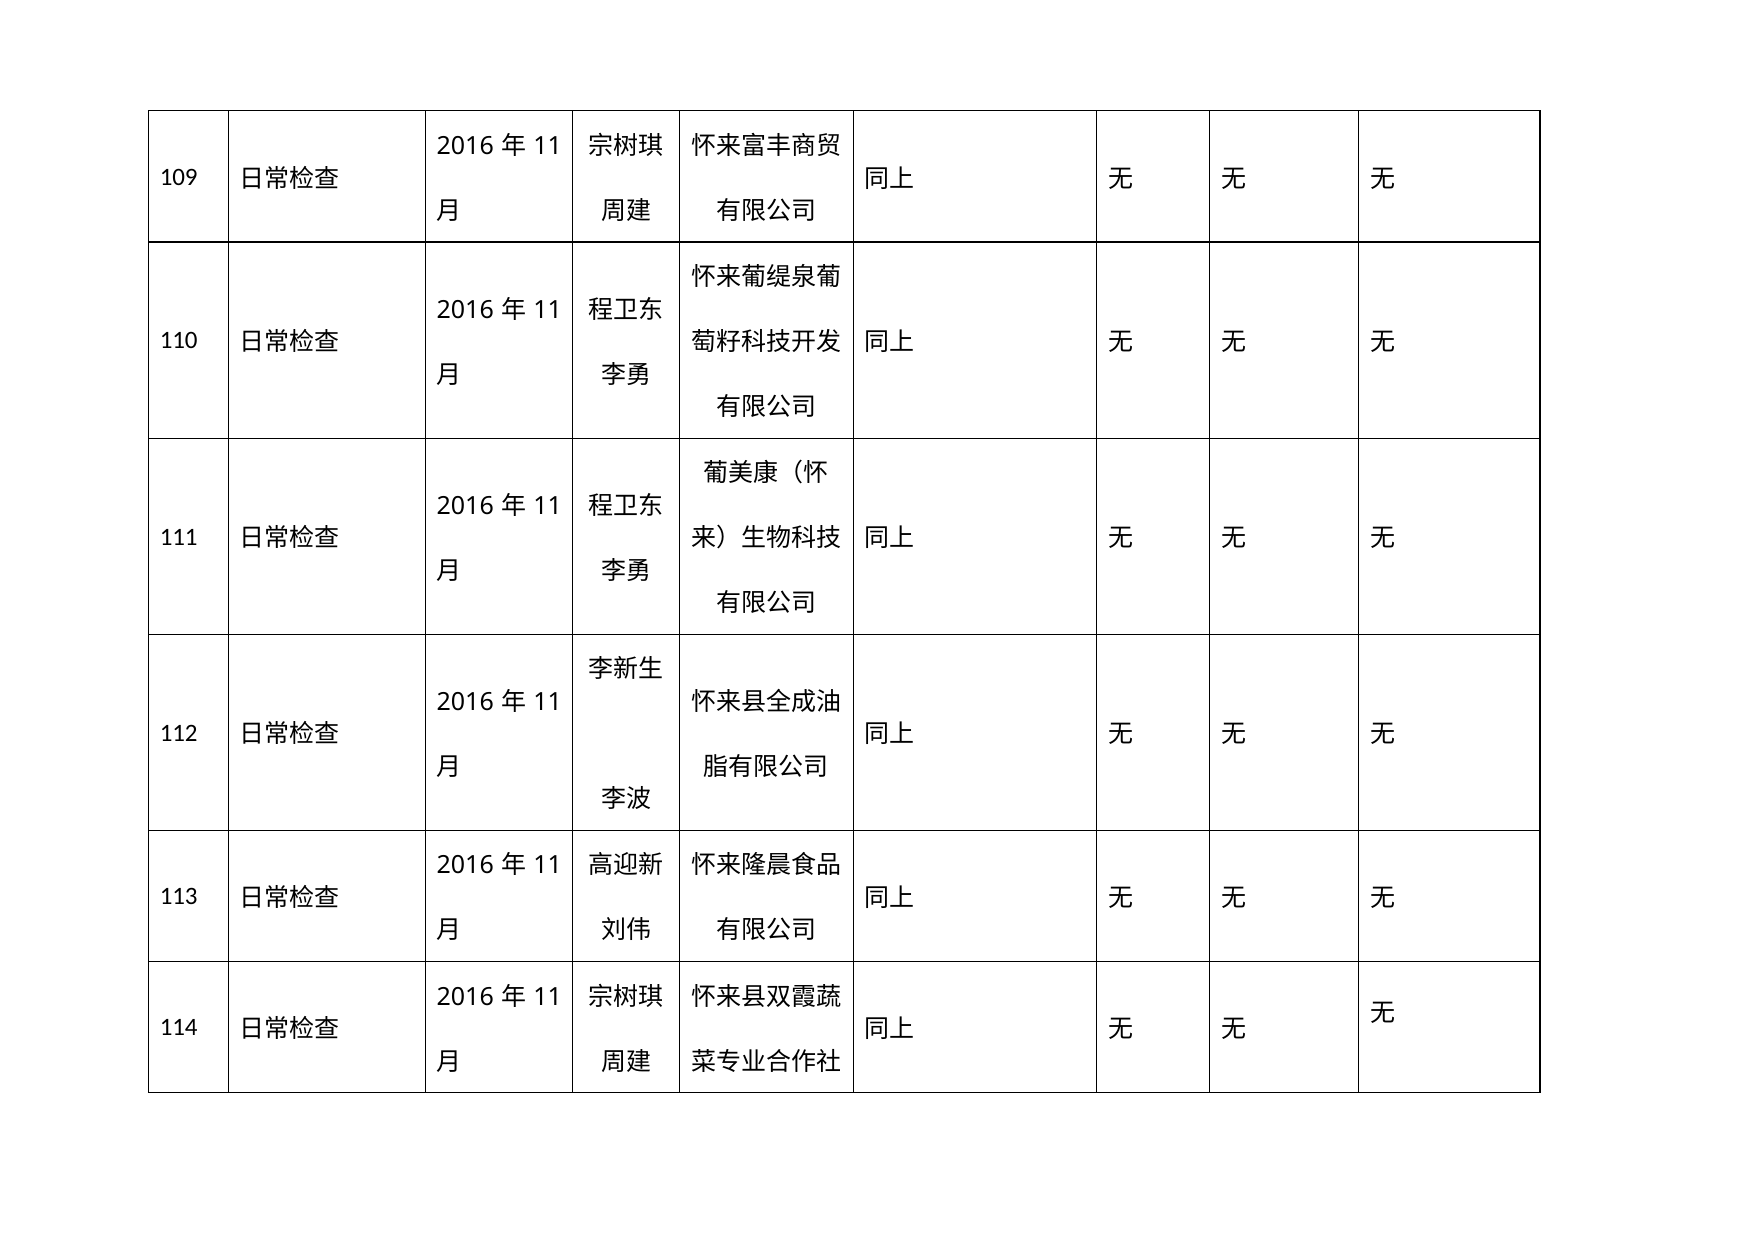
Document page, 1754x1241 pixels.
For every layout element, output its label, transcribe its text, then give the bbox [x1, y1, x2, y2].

table_cell 日常检查 [229, 831, 425, 961]
table_cell 无 [1097, 635, 1209, 829]
table_cell 葡美康（怀来）生物科技有限公司 [680, 439, 853, 633]
table_cell 无 [1359, 243, 1539, 437]
table_cell 同上 [854, 243, 1096, 437]
table_cell 2016年11月 [426, 635, 572, 829]
table_cell 同上 [854, 831, 1096, 961]
table_cell 无 [1210, 635, 1358, 829]
table_cell 111 [149, 439, 228, 633]
table_cell 无 [1097, 962, 1209, 1092]
table_cell 无 [1359, 962, 1539, 1092]
table_cell 无 [1210, 111, 1358, 241]
table_cell 日常检查 [229, 635, 425, 829]
table_cell 怀来葡缇泉葡萄籽科技开发有限公司 [680, 243, 853, 437]
table_cell 高迎新 刘伟 [573, 831, 679, 961]
table_cell 114 [149, 962, 228, 1092]
table_cell 日常检查 [229, 111, 425, 241]
table_cell 怀来县双霞蔬菜专业合作社 [680, 962, 853, 1092]
table_cell 无 [1210, 243, 1358, 437]
table_cell 同上 [854, 962, 1096, 1092]
table_cell 无 [1359, 111, 1539, 241]
table_cell 无 [1359, 831, 1539, 961]
table_cell 无 [1359, 439, 1539, 633]
table_cell 无 [1097, 111, 1209, 241]
table_cell 李新生 李波 [573, 635, 679, 829]
table_cell 无 [1097, 831, 1209, 961]
table_cell 无 [1210, 831, 1358, 961]
table_cell 2016年11月 [426, 111, 572, 241]
table_cell 无 [1359, 635, 1539, 829]
table_cell 无 [1097, 439, 1209, 633]
table_cell 无 [1210, 439, 1358, 633]
table_cell 无 [1097, 243, 1209, 437]
table_cell 同上 [854, 439, 1096, 633]
table_cell 怀来富丰商贸有限公司 [680, 111, 853, 241]
table_cell 2016年11月 [426, 439, 572, 633]
table_cell 日常检查 [229, 439, 425, 633]
table_cell 程卫东 李勇 [573, 243, 679, 437]
table_cell 112 [149, 635, 228, 829]
table_cell 2016年11月 [426, 962, 572, 1092]
table_cell 日常检查 [229, 962, 425, 1092]
table_cell 109 [149, 111, 228, 241]
table_cell 同上 [854, 111, 1096, 241]
table_cell 2016年11月 [426, 831, 572, 961]
table_cell 无 [1210, 962, 1358, 1092]
table_cell 怀来县全成油脂有限公司 [680, 635, 853, 829]
table_cell 110 [149, 243, 228, 437]
table_cell 同上 [854, 635, 1096, 829]
table_cell 怀来隆晨食品有限公司 [680, 831, 853, 961]
table_cell 宗树琪 周建 [573, 111, 679, 241]
table_cell 程卫东 李勇 [573, 439, 679, 633]
table_cell 113 [149, 831, 228, 961]
table_cell 日常检查 [229, 243, 425, 437]
table_cell 宗树琪 周建 [573, 962, 679, 1092]
table_cell 2016年11月 [426, 243, 572, 437]
